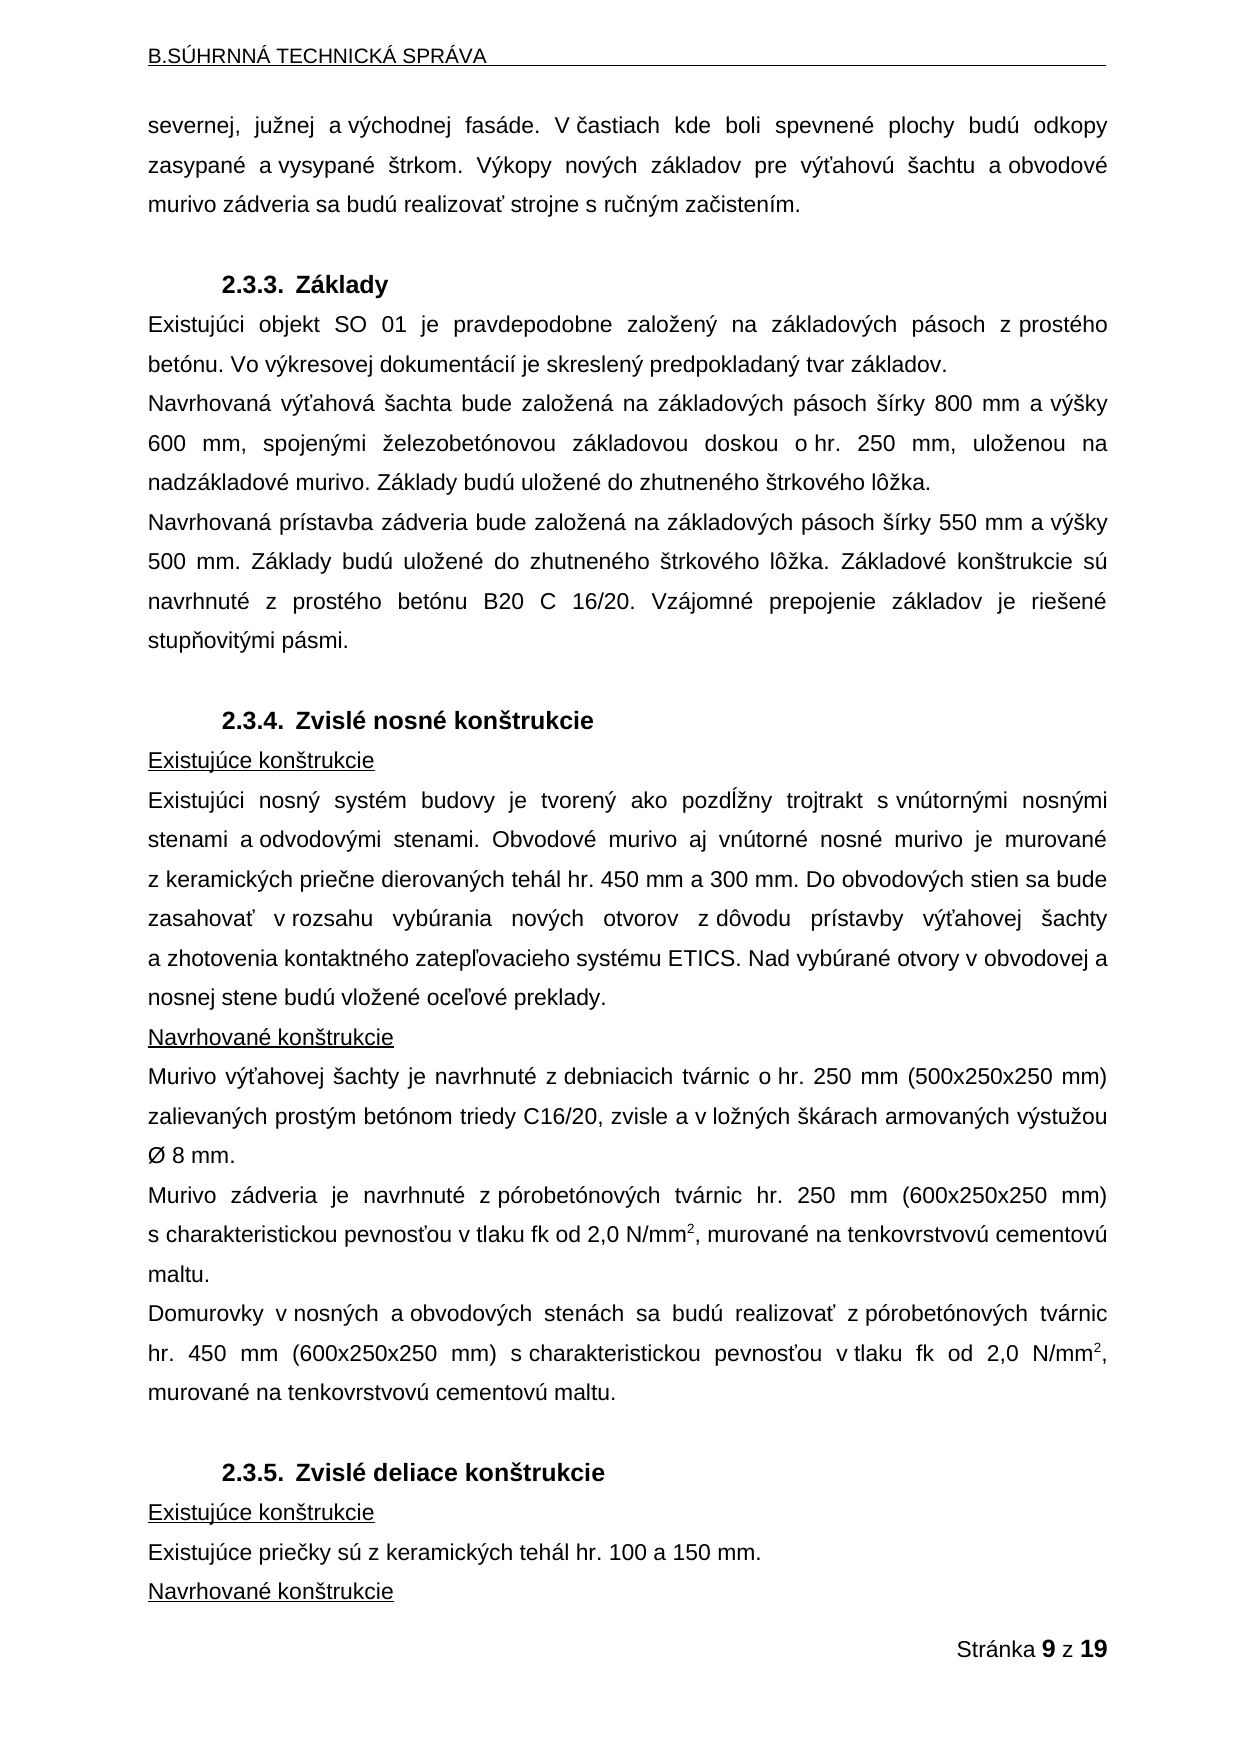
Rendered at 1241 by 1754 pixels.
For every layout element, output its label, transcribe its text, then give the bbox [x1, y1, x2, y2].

subtitle Zvislé deliace konštrukcie [222, 1458, 1107, 1487]
text Navrhovaná výťahová šachta bude založená na základových pásoch šírky 800 mm a výšky 600 mm, spojenými železobetónovou základovou doskou o hr. 250 mm, uloženou na nadzákladové murivo. Základy budú uložené do zhutneného štrkového lôžka. [148, 390, 1107, 496]
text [148, 112, 1107, 217]
text Murivo zádveria je navrhnuté z pórobetónových tvárnic hr. 250 mm (600x250x250 mm) s charakteristickou pevnosťou v tlaku fk od 2,0 N/mm2, murované na tenkovrstvovú cementovú maltu. [148, 1182, 1107, 1287]
subtitle Zvislé nosné konštrukcie [222, 706, 1107, 735]
text Murivo výťahovej šachty je navrhnuté z debniacich tvárnic o hr. 250 mm (500x250x250 mm) zalievaných prostým betónom triedy C16/20, zvisle a v ložných škárach armovaných výstužou Ø 8 mm. [148, 1063, 1107, 1168]
text Existujúce priečky sú z keramických tehál hr. 100 a 150 mm. [148, 1539, 1107, 1565]
text Domurovky v nosných a obvodových stenách sa budú realizovať z pórobetónových tvárnic hr. 450 mm (600x250x250 mm) s charakteristickou pevnosťou v tlaku fk od 2,0 N/mm2, murované na tenkovrstvovú cementovú maltu. [148, 1300, 1107, 1405]
text Existujúci objekt SO 01 je pravdepodobne založený na základových pásoch z prostého betónu. Vo výkresovej dokumentácií je skreslený predpokladaný tvar základov. [148, 311, 1107, 377]
text Existujúci nosný systém budovy je tvorený ako pozdĺžny trojtrakt s vnútornými nosnými stenami a odvodovými stenami. Obvodové murivo aj vnútorné nosné murivo je murované z keramických priečne dierovaných tehál hr. 450 mm a 300 mm. Do obvodových stien sa bude zasahovať v rozsahu vybúrania nových otvorov z dôvodu prístavby výťahovej šachty a zhotovenia kontaktného zatepľovacieho systému ETICS. Nad vybúrané otvory v obvodovej a nosnej stene budú vložené oceľové preklady. [148, 787, 1107, 1011]
text Navrhované konštrukcie [148, 1578, 1107, 1604]
text Existujúce konštrukcie [148, 1499, 1107, 1526]
text Navrhovaná prístavba zádveria bude založená na základových pásoch šírky 550 mm a výšky 500 mm. Základy budú uložené do zhutneného štrkového lôžka. Základové konštrukcie sú navrhnuté z prostého betónu B20 C 16/20. Vzájomné prepojenie základov je riešené stupňovitými pásmi. [148, 509, 1107, 653]
text Navrhované konštrukcie [148, 1024, 1107, 1050]
subtitle Základy [222, 270, 1107, 299]
text Existujúce konštrukcie [148, 747, 1107, 774]
